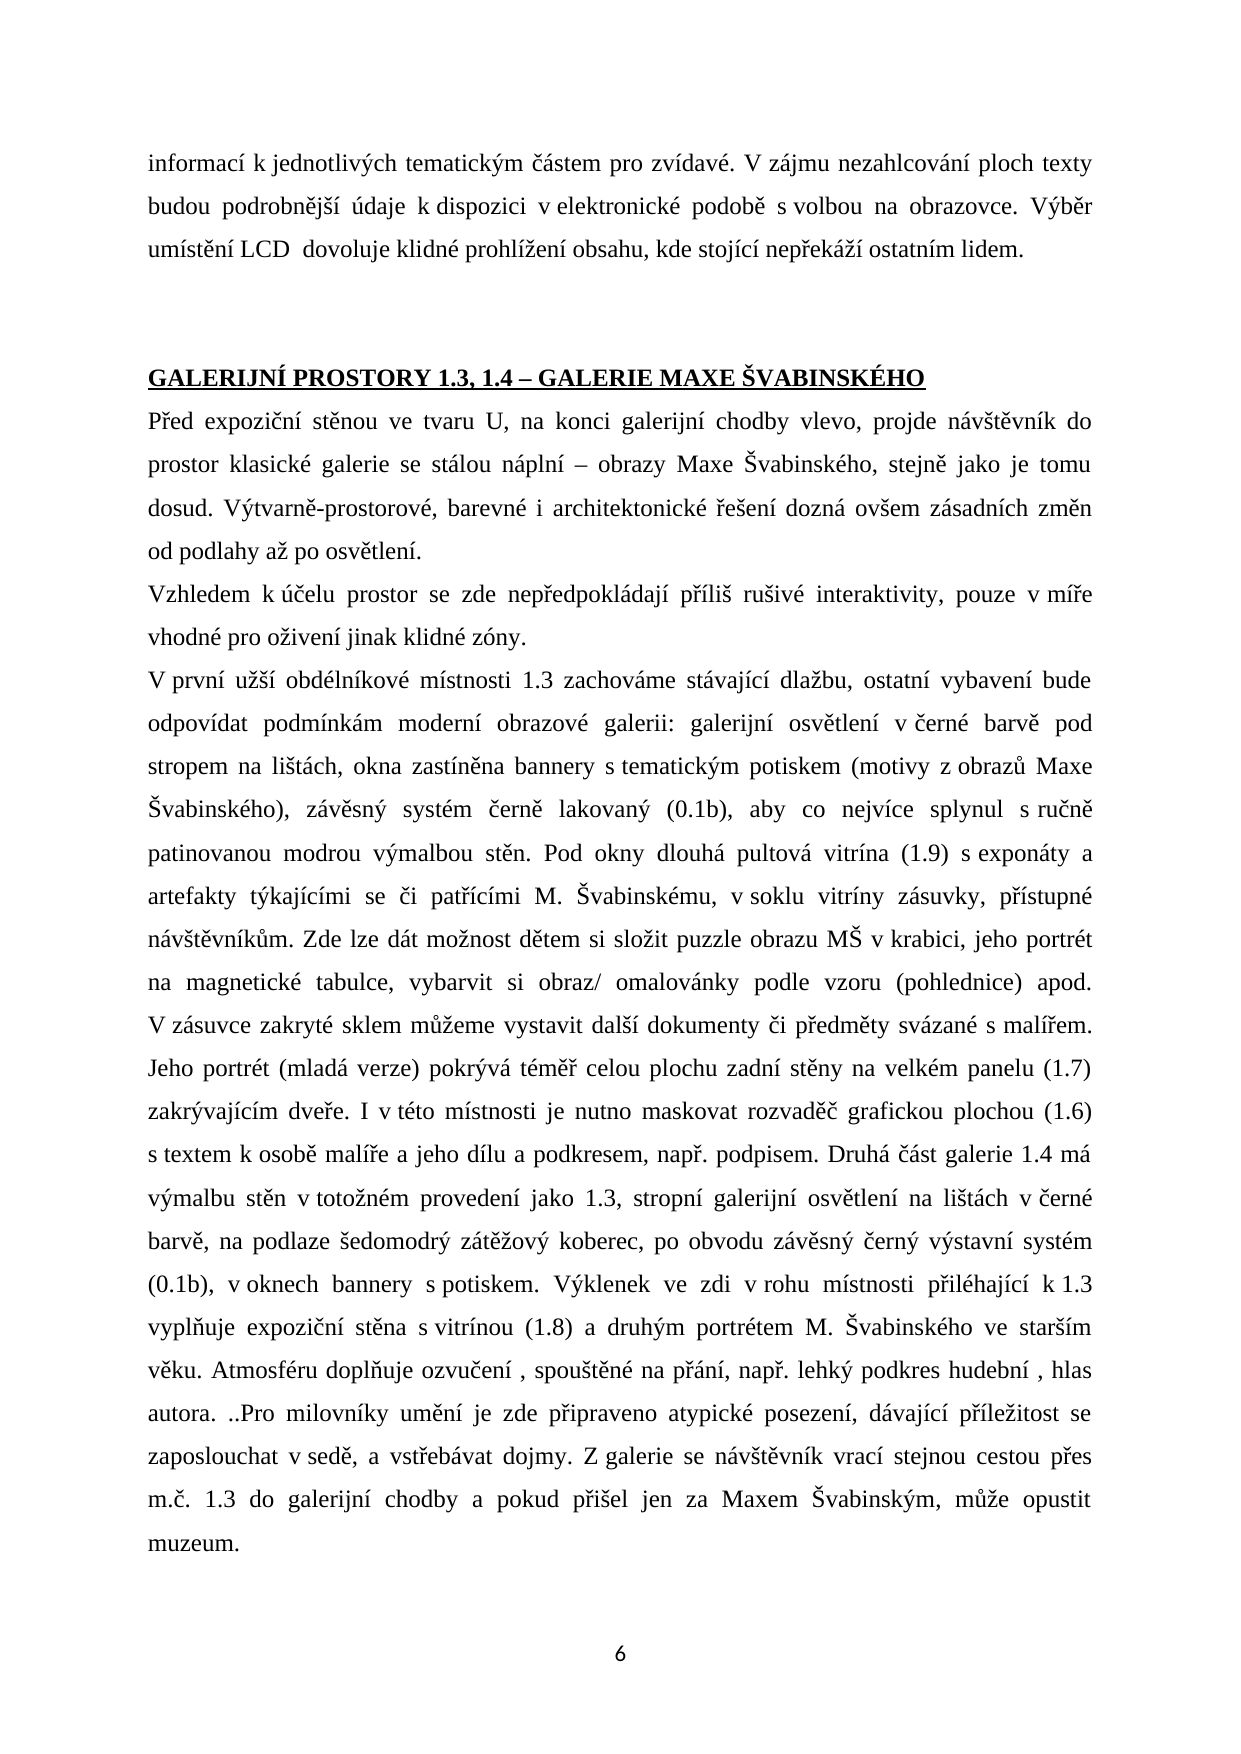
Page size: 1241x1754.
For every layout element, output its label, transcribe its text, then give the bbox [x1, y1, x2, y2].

text Vzhledem k účelu prostor se zde nepředpokládají příliš rušivé interaktivity, pouze v míře vhodné pro oživení jinak klidné zóny. [148, 579, 1093, 651]
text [148, 148, 1093, 263]
text GALERIJNÍ PROSTORY 1.3, 1.4 – GALERIE MAXE ŠVABINSKÉHO [148, 363, 1093, 392]
text Před expoziční stěnou ve tvaru U, na konci galerijní chodby vlevo, projde návštěvník do prostor klasické galerie se stálou náplní – obrazy Maxe Švabinského, stejně jako je tomu dosud. Výtvarně-prostorové, barevné i architektonické řešení dozná ovšem zásadních změn od podlahy až po osvětlení. [148, 406, 1093, 564]
text V první užší obdélníkové místnosti 1.3 zachováme stávající dlažbu, ostatní vybavení bude odpovídat podmínkám moderní obrazové galerii: galerijní osvětlení v černé barvě pod stropem na lištách, okna zastíněna bannery s tematickým potiskem (motivy z obrazů Maxe Švabinského), závěsný systém černě lakovaný (0.1b), aby co nejvíce splynul s ručně patinovanou modrou výmalbou stěn. Pod okny dlouhá pultová vitrína (1.9) s exponáty a artefakty týkajícími se či patřícími M. Švabinskému, v soklu vitríny zásuvky, přístupné návštěvníkům. Zde lze dát možnost dětem si složit puzzle obrazu MŠ v krabici, jeho portrét na magnetické tabulce, vybarvit si obraz/ omalovánky podle vzoru (pohlednice) apod. V zásuvce zakryté sklem můžeme vystavit další dokumenty či předměty svázané s malířem. Jeho portrét (mladá verze) pokrývá téměř celou plochu zadní stěny na velkém panelu (1.7) zakrývajícím dveře. I v této místnosti je nutno maskovat rozvaděč grafickou plochou (1.6) s textem k osobě malíře a jeho dílu a podkresem, např. podpisem. Druhá část galerie 1.4 má výmalbu stěn v totožném provedení jako 1.3, stropní galerijní osvětlení na lištách v černé barvě, na podlaze šedomodrý zátěžový koberec, po obvodu závěsný černý výstavní systém (0.1b), v oknech bannery s potiskem. Výklenek ve zdi v rohu místnosti přiléhající k 1.3 vyplňuje expoziční stěna s vitrínou (1.8) a druhým portrétem M. Švabinského ve starším věku. Atmosféru doplňuje ozvučení , spouštěné na přání, např. lehký podkres hudební , hlas autora. ..Pro milovníky umění je zde připraveno atypické posezení, dávající příležitost se zaposlouchat v sedě, a vstřebávat dojmy. Z galerie se návštěvník vrací stejnou cestou přes m.č. 1.3 do galerijní chodby a pokud přišel jen za Maxem Švabinským, může opustit muzeum. [148, 665, 1093, 1556]
